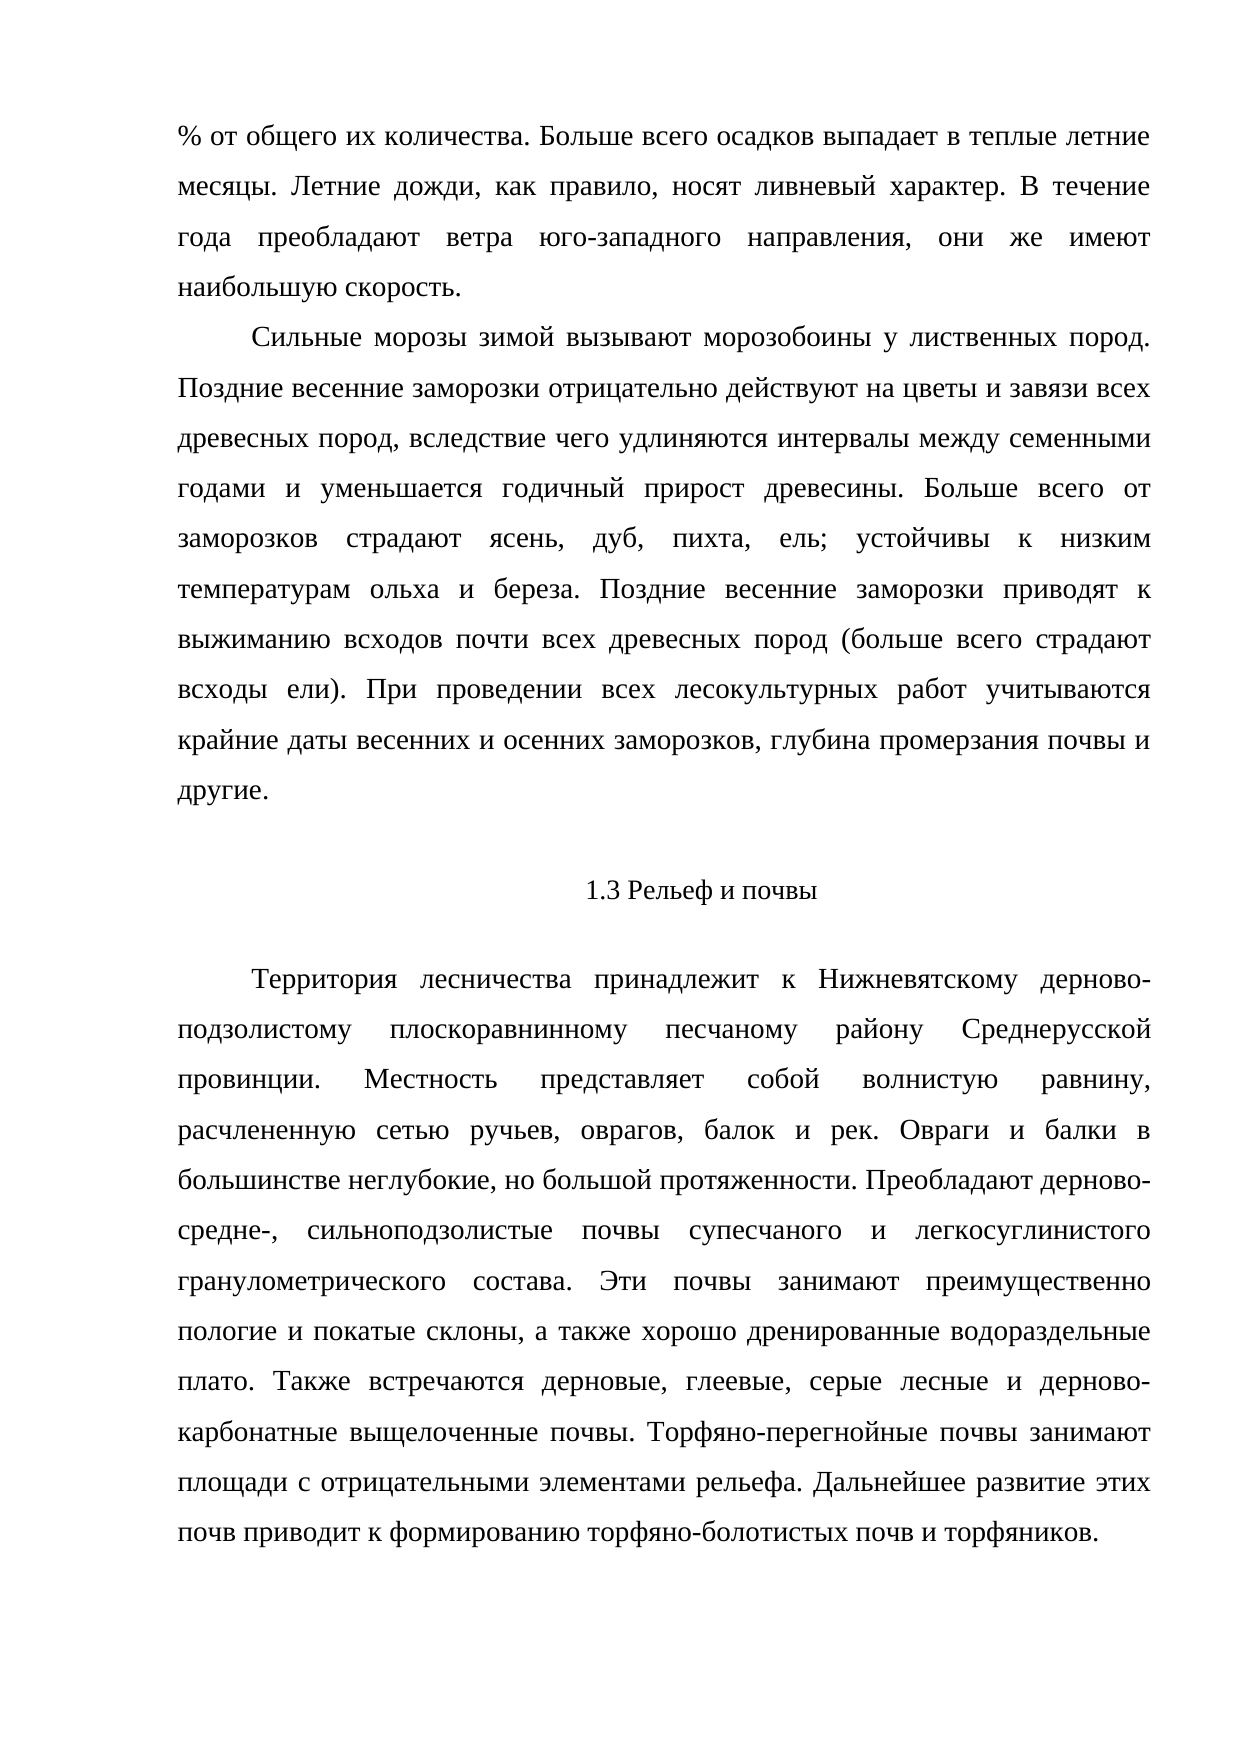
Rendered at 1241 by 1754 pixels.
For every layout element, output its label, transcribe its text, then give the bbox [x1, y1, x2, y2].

text Сильные морозы зимой вызывают морозобоины у лиственных пород. Поздние весенние заморозки отрицательно действуют на цветы и завязи всех древесных пород, вследствие чего удлиняются интервалы между семенными годами и уменьшается годичный прирост древесины. Больше всего от заморозков страдают ясень, дуб, пихта, ель; устойчивы к низким температурам ольха и береза. Поздние весенние заморозки приводят к выжиманию всходов почти всех древесных пород (больше всего страдают всходы ели). При проведении всех лесокультурных работ учитываются крайние даты весенних и осенних заморозков, глубина промерзания почвы и другие. [177, 319, 1152, 806]
text 1.3 Рельеф и почвы [177, 873, 1152, 905]
text Территория лесничества принадлежит к Нижневятскому дерново-подзолистому плоскоравнинному песчаному району Среднерусской провинции. Местность представляет собой волнистую равнину, расчлененную сетью ручьев, оврагов, балок и рек. Овраги и балки в большинстве неглубокие, но большой протяженности. Преобладают дерново-средне-, сильноподзолистые почвы супесчаного и легкосуглинистого гранулометрического состава. Эти почвы занимают преимущественно пологие и покатые склоны, а также хорошо дренированные водораздельные плато. Также встречаются дерновые, глеевые, серые лесные и дерново-карбонатные выщелоченные почвы. Торфяно-перегнойные почвы занимают площади с отрицательными элементами рельефа. Дальнейшее развитие этих почв приводит к формированию торфяно-болотистых почв и торфяников. [177, 961, 1152, 1548]
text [177, 118, 1152, 303]
